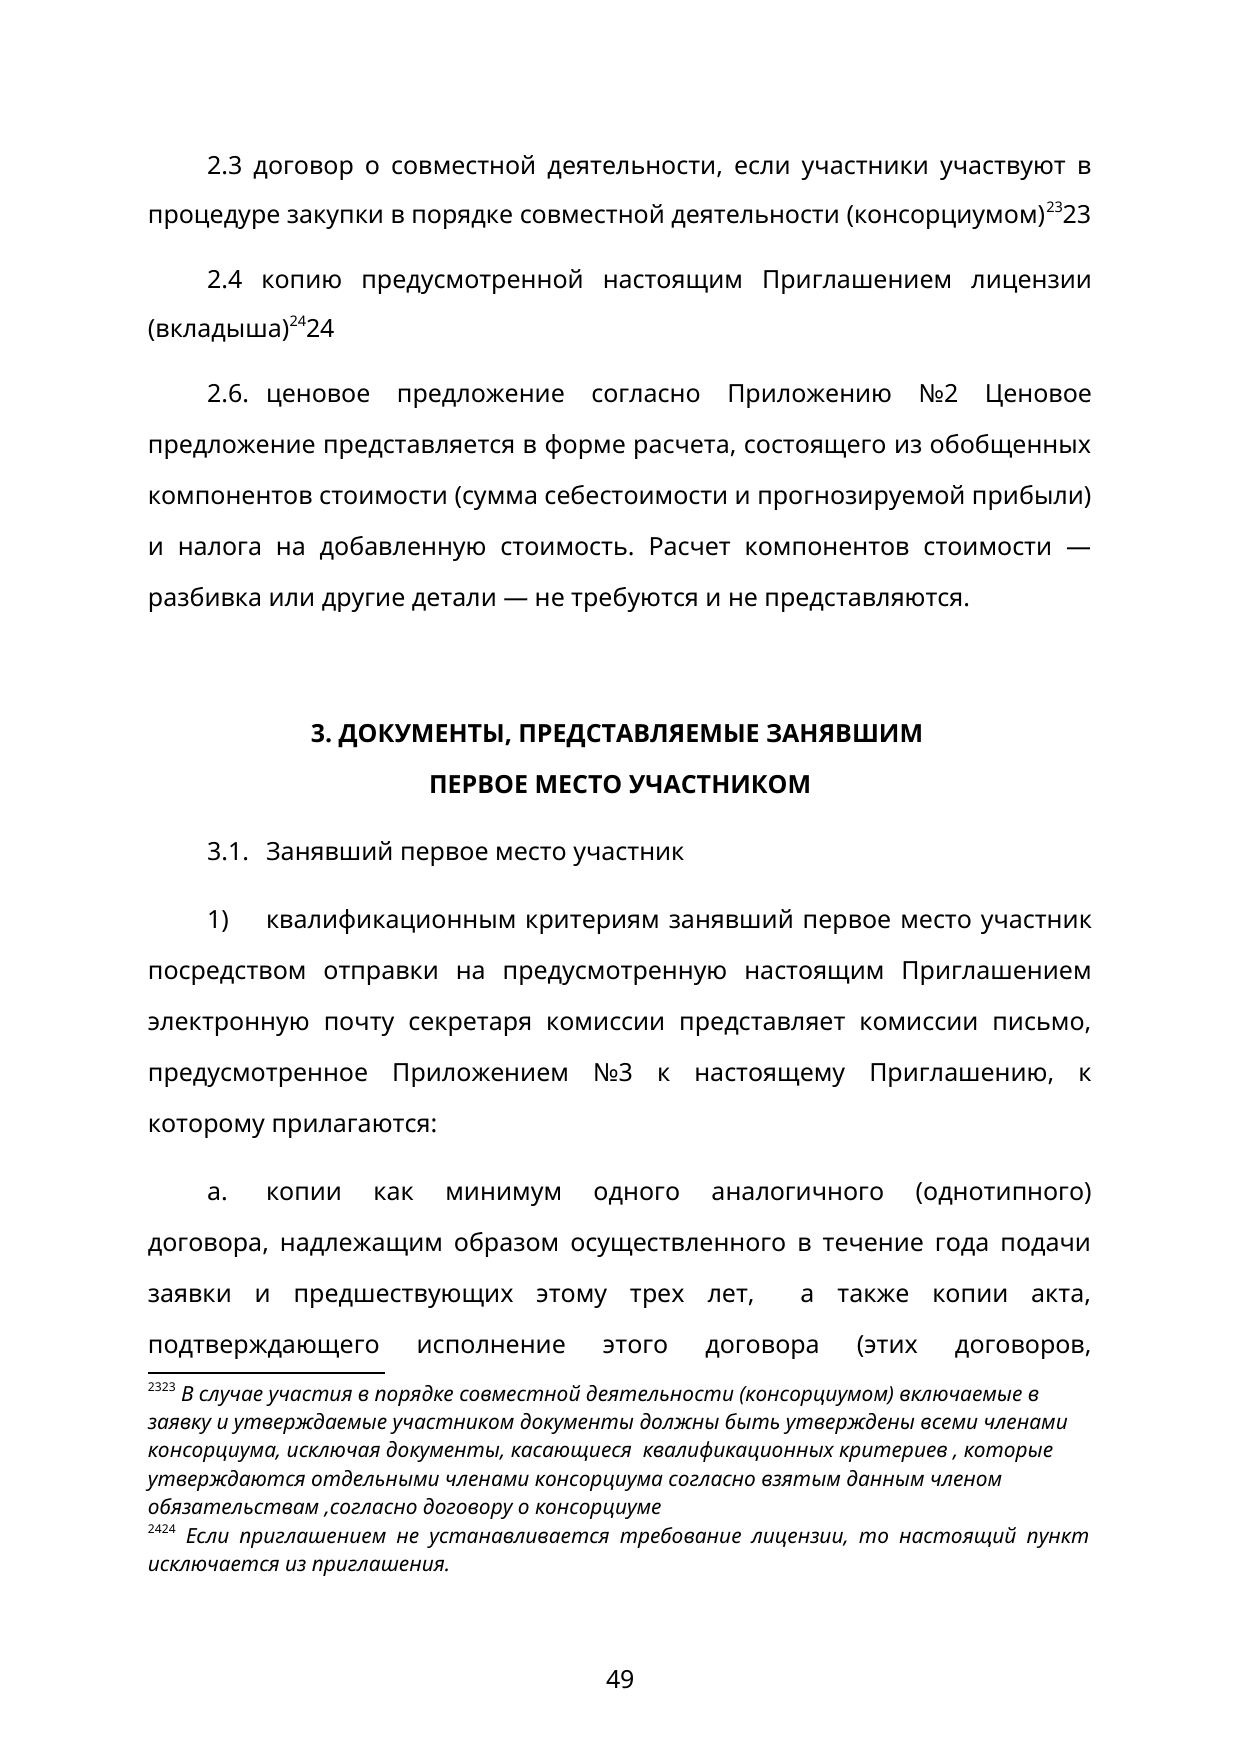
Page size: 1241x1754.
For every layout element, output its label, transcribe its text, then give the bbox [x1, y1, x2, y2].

text 3. ДОКУМЕНТЫ, ПРЕДСТАВЛЯЕМЫЕ ЗАНЯВШИМ ПЕРВОЕ МЕСТО УЧАСТНИКОМ [148, 715, 1092, 800]
text 2.6. ценовое предложение согласно Приложению №2 Ценовое предложение представляется в форме расчета, состоящего из обобщенных компонентов стоимости (сумма себестоимости и прогнозируемой прибыли) и налога на добавленную стоимость. Расчет компонентов стоимости — разбивка или другие детали — не требуются и не представляются. [148, 376, 1092, 614]
text 3.1. Занявший первое место участник [148, 834, 1092, 868]
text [148, 1173, 1092, 1361]
text 1) квалификационным критериям занявший первое место участник посредством отправки на предусмотренную настоящим Приглашением электронную почту секретаря комиссии представляет комиссии письмо, предусмотренное Приложением №3 к настоящему Приглашению, к которому прилагаются: [148, 902, 1092, 1140]
text 2.4 копию предусмотренной настоящим Приглашением лицензии (вкладыша)24 [148, 262, 1092, 344]
text 2.3 договор о совместной деятельности, если участники участвуют в процедуре закупки в порядке совместной деятельности (консорциумом)23 [148, 148, 1092, 230]
